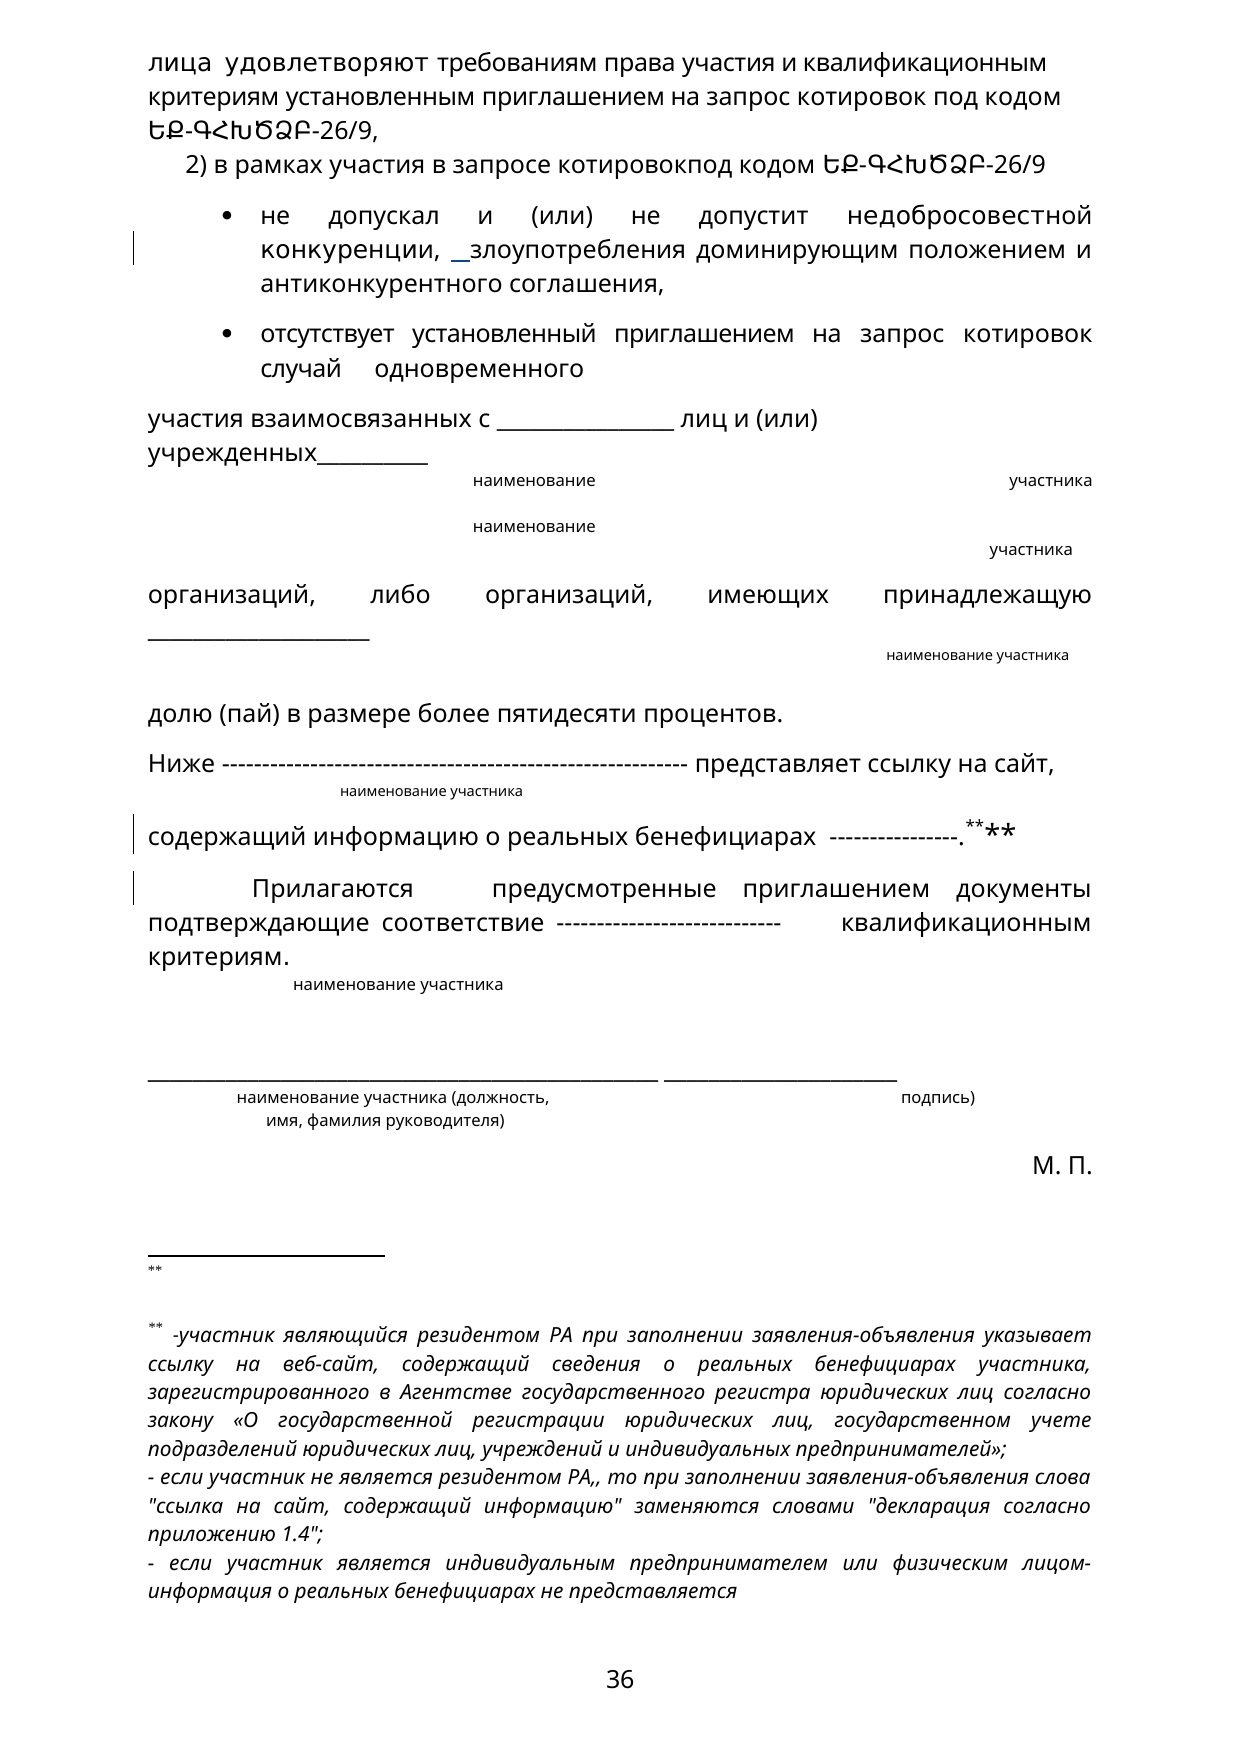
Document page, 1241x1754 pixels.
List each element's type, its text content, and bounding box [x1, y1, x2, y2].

text наименование участника (должность, подпись) [236, 1086, 1092, 1109]
list не допускал и (или) не допустит недобросовестной конкуренции, злоупотребления доминирующим положением и антиконкурентного соглашения, [223, 197, 1092, 299]
text наименование участника наименование [473, 469, 1092, 537]
text наименование участника [148, 973, 1092, 996]
text лица удовлетворяют требованиям права участия и квалификационным критериям установленным приглашением на запрос котировок под кодом ԵՔ-ԳՀԽԾՁԲ-26/9, [148, 44, 1092, 147]
text ______________________________________________ _____________________ [148, 1052, 1092, 1086]
text участия взаимосвязанных с ________________ лиц и (или) учрежденных__________ [148, 401, 1092, 469]
text имя, фамилия руководителя) [266, 1109, 1092, 1131]
text 2) в рамках участия в запросе котировокпод кодом ԵՔ-ԳՀԽԾՁԲ-26/9 [185, 147, 1092, 181]
text участника [989, 537, 1092, 560]
list отсутствует установленный приглашением на запрос котировок случай одновременного [223, 316, 1092, 384]
text Прилагаются предусмотренные приглашением документы подтверждающие соответствие ---------------------------- квалификационным критериям. [148, 871, 1092, 973]
text Ниже ---------------------------------------------------------- представляет ссылку на сайт, [148, 746, 1092, 780]
text долю (пай) в размере более пятидесяти процентов. [148, 695, 1092, 729]
text М. П. [148, 1148, 1092, 1182]
text наименование участника [886, 645, 1092, 679]
text организаций, либо организаций, имеющих принадлежащую ____________________ [148, 577, 1092, 645]
text содержащий информацию о реальных бенефициарах ----------------.** [148, 814, 1092, 854]
text наименование участника [340, 780, 1092, 814]
